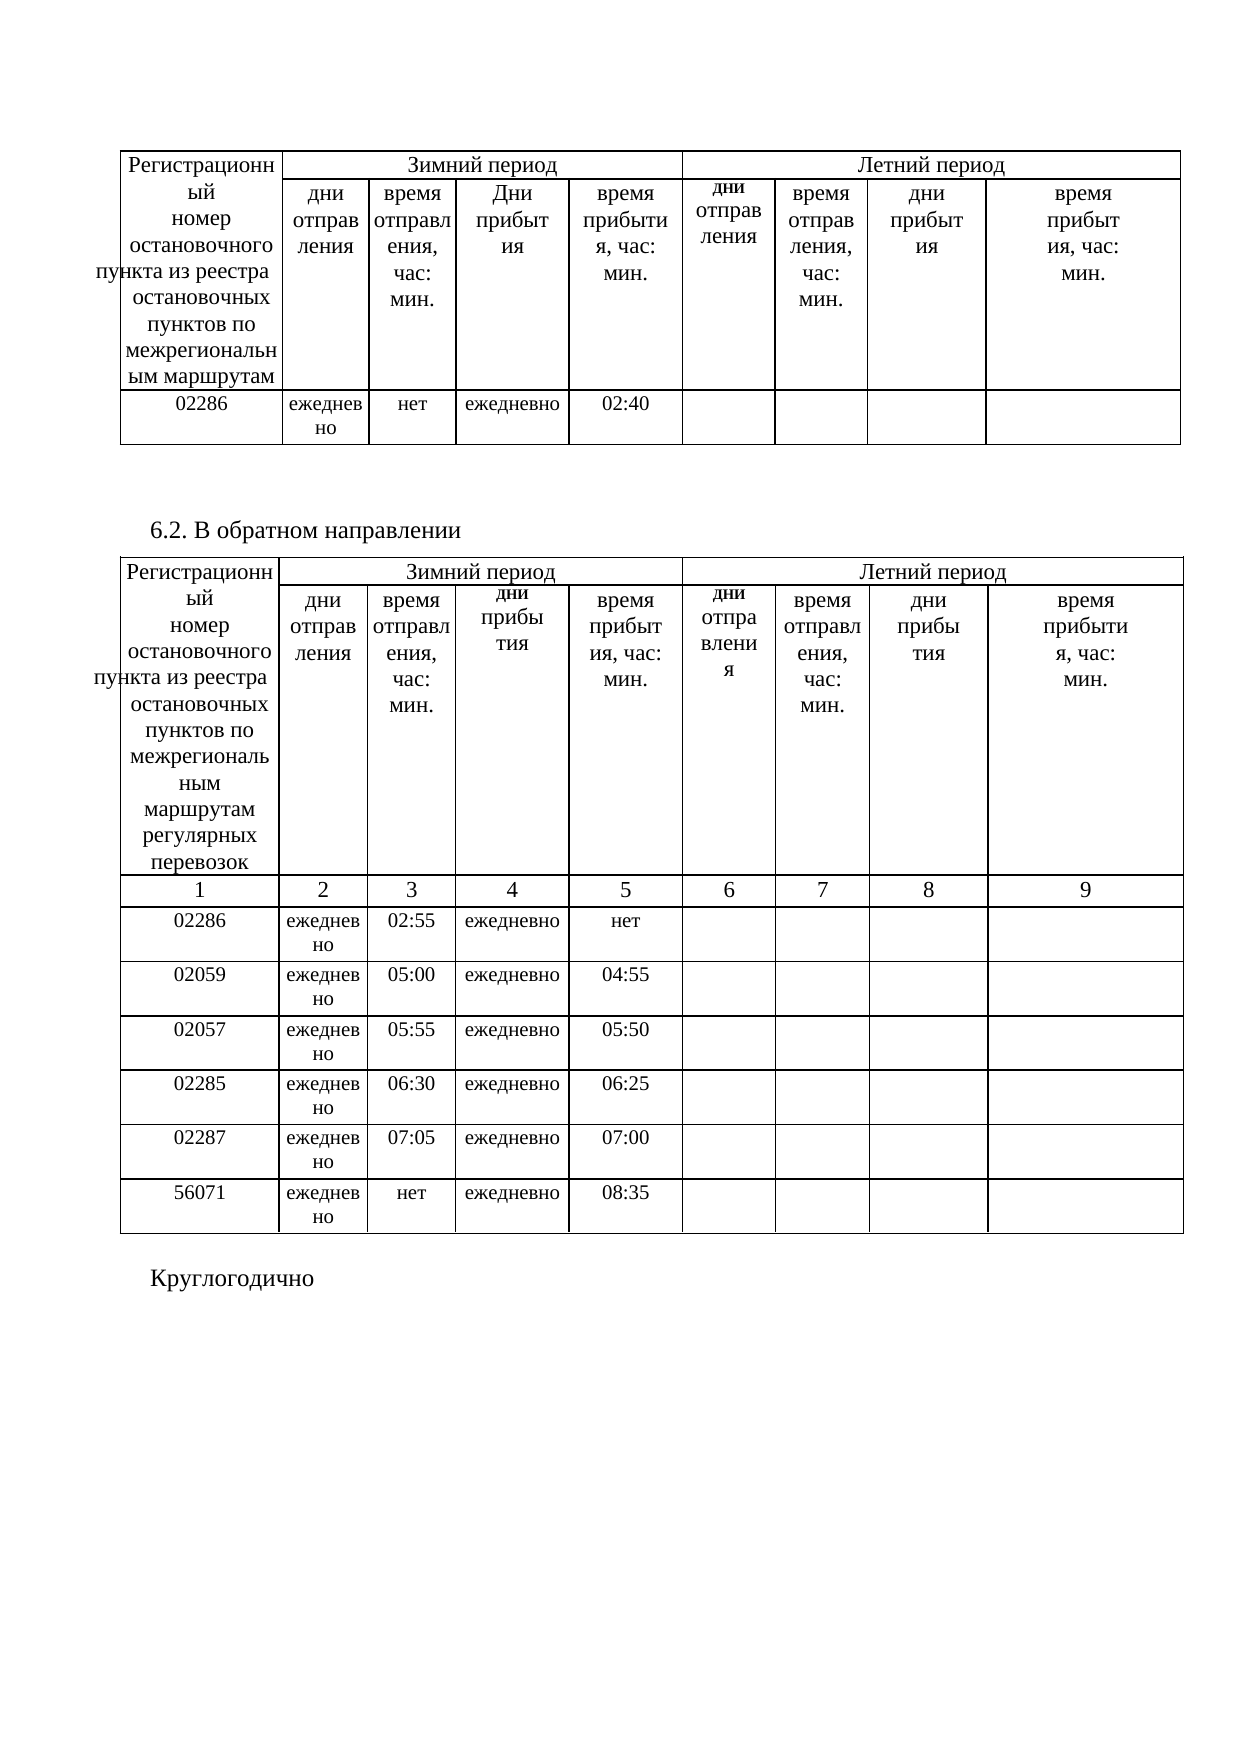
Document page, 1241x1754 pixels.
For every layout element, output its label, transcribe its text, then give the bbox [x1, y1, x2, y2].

table_cell 06:30 [368, 1071, 455, 1124]
table_header Летний период [683, 558, 1183, 584]
table_cell [870, 962, 987, 1015]
table_cell [776, 908, 869, 961]
table_cell дни прибыт ия [868, 180, 985, 389]
table_cell ДНИ отправ ления [683, 180, 774, 389]
table_cell время отправ ления, час: мин. [776, 180, 867, 389]
table_cell время прибыти я, час: мин. [989, 586, 1183, 874]
table_cell [776, 1125, 869, 1178]
table_cell [868, 391, 985, 444]
table_cell 9 [989, 876, 1183, 906]
text Круглогодично [150, 1263, 1090, 1291]
table_cell 05:50 [570, 1017, 682, 1069]
table_cell ежедневно [280, 1180, 367, 1232]
table_cell ежедневно [456, 1125, 568, 1178]
table_cell 3 [368, 876, 455, 906]
table_cell [776, 1071, 869, 1124]
table_cell ежедневно [280, 1125, 367, 1178]
table_cell ежедневно [283, 391, 368, 444]
table_cell 04:55 [570, 962, 682, 1015]
table_cell [776, 1180, 869, 1232]
table_cell [987, 391, 1180, 444]
table_cell [683, 1125, 775, 1178]
table_cell дни прибы тия [870, 586, 987, 874]
table_cell [870, 1017, 987, 1069]
table_cell 02057 [121, 1017, 278, 1069]
table_cell 02287 [121, 1125, 278, 1178]
table_cell ежедневно [456, 908, 568, 961]
table_cell нет [570, 908, 682, 961]
table_cell ДНИ отпра влени я [683, 586, 775, 874]
table_cell [683, 1017, 775, 1069]
table_cell нет [370, 391, 455, 444]
table_cell [989, 1017, 1183, 1069]
table_cell время отправл ения, час: мин. [370, 180, 455, 389]
table_cell ежедневно [456, 1180, 568, 1232]
table_cell 02286 [121, 908, 278, 961]
table_cell 4 [456, 876, 568, 906]
table_cell 06:25 [570, 1071, 682, 1124]
table_cell [870, 1180, 987, 1232]
table_cell 05:55 [368, 1017, 455, 1069]
table_cell дни отправ ления [280, 586, 367, 874]
table_cell 02:55 [368, 908, 455, 961]
table_cell ежедневно [280, 908, 367, 961]
table_cell [776, 1017, 869, 1069]
table_cell [683, 1071, 775, 1124]
table_cell 6 [683, 876, 775, 906]
table_cell [776, 962, 869, 1015]
table_cell 02285 [121, 1071, 278, 1124]
table_cell ежедневно [457, 391, 568, 444]
table_cell Дни прибыт ия [457, 180, 568, 389]
table_cell 08:35 [570, 1180, 682, 1232]
table_cell ежедневно [280, 1071, 367, 1124]
table_cell время прибыт ия, час: мин. [987, 180, 1180, 389]
table_cell ежедневно [456, 1017, 568, 1069]
table_cell [989, 1180, 1183, 1232]
table_cell [989, 1071, 1183, 1124]
table_header Зимний период [283, 152, 682, 178]
table_header Летний период [683, 152, 1180, 178]
table_cell ежедневно [456, 962, 568, 1015]
table_cell 7 [776, 876, 869, 906]
table_cell [683, 962, 775, 1015]
table_cell 02:40 [570, 391, 682, 444]
table_cell время отправл ения, час: мин. [368, 586, 455, 874]
table_cell [683, 908, 775, 961]
table_cell [683, 1180, 775, 1232]
table_cell [683, 391, 774, 444]
table_cell 07:00 [570, 1125, 682, 1178]
table_cell 56071 [121, 1180, 278, 1232]
table_header Зимний период [280, 558, 682, 584]
table_cell [870, 908, 987, 961]
table_cell время прибыт ия, час: мин. [570, 586, 682, 874]
text 6.2. В обратном направлении [150, 515, 1090, 544]
table_cell ДНИ прибы тия [456, 586, 568, 874]
table_header Регистрационный номер остановочного пункта из реестра остановочных пунктов по межрегиональным маршрутам регулярных перевозок [121, 558, 278, 874]
table_cell время отправл ения, час: мин. [776, 586, 869, 874]
table_cell 02286 [121, 391, 282, 444]
table_cell [989, 908, 1183, 961]
table_cell 8 [870, 876, 987, 906]
table_cell [870, 1071, 987, 1124]
table_cell ежедневно [456, 1071, 568, 1124]
table_cell 2 [280, 876, 367, 906]
table_cell 05:00 [368, 962, 455, 1015]
table_cell 5 [570, 876, 682, 906]
table_cell 02059 [121, 962, 278, 1015]
table_cell [989, 1125, 1183, 1178]
table_cell 07:05 [368, 1125, 455, 1178]
table_cell ежедневно [280, 962, 367, 1015]
table_cell ежедневно [280, 1017, 367, 1069]
table_cell [776, 391, 867, 444]
table_header Регистрационный номер остановочного пункта из реестра остановочных пунктов по межрегиональным маршрутам регулярных перевозок [121, 152, 282, 389]
table_cell 1 [121, 876, 278, 906]
table_cell время прибыти я, час: мин. [570, 180, 682, 389]
table_cell [989, 962, 1183, 1015]
table_cell [870, 1125, 987, 1178]
table_cell нет [368, 1180, 455, 1232]
table_cell дни отправ ления [283, 180, 368, 389]
